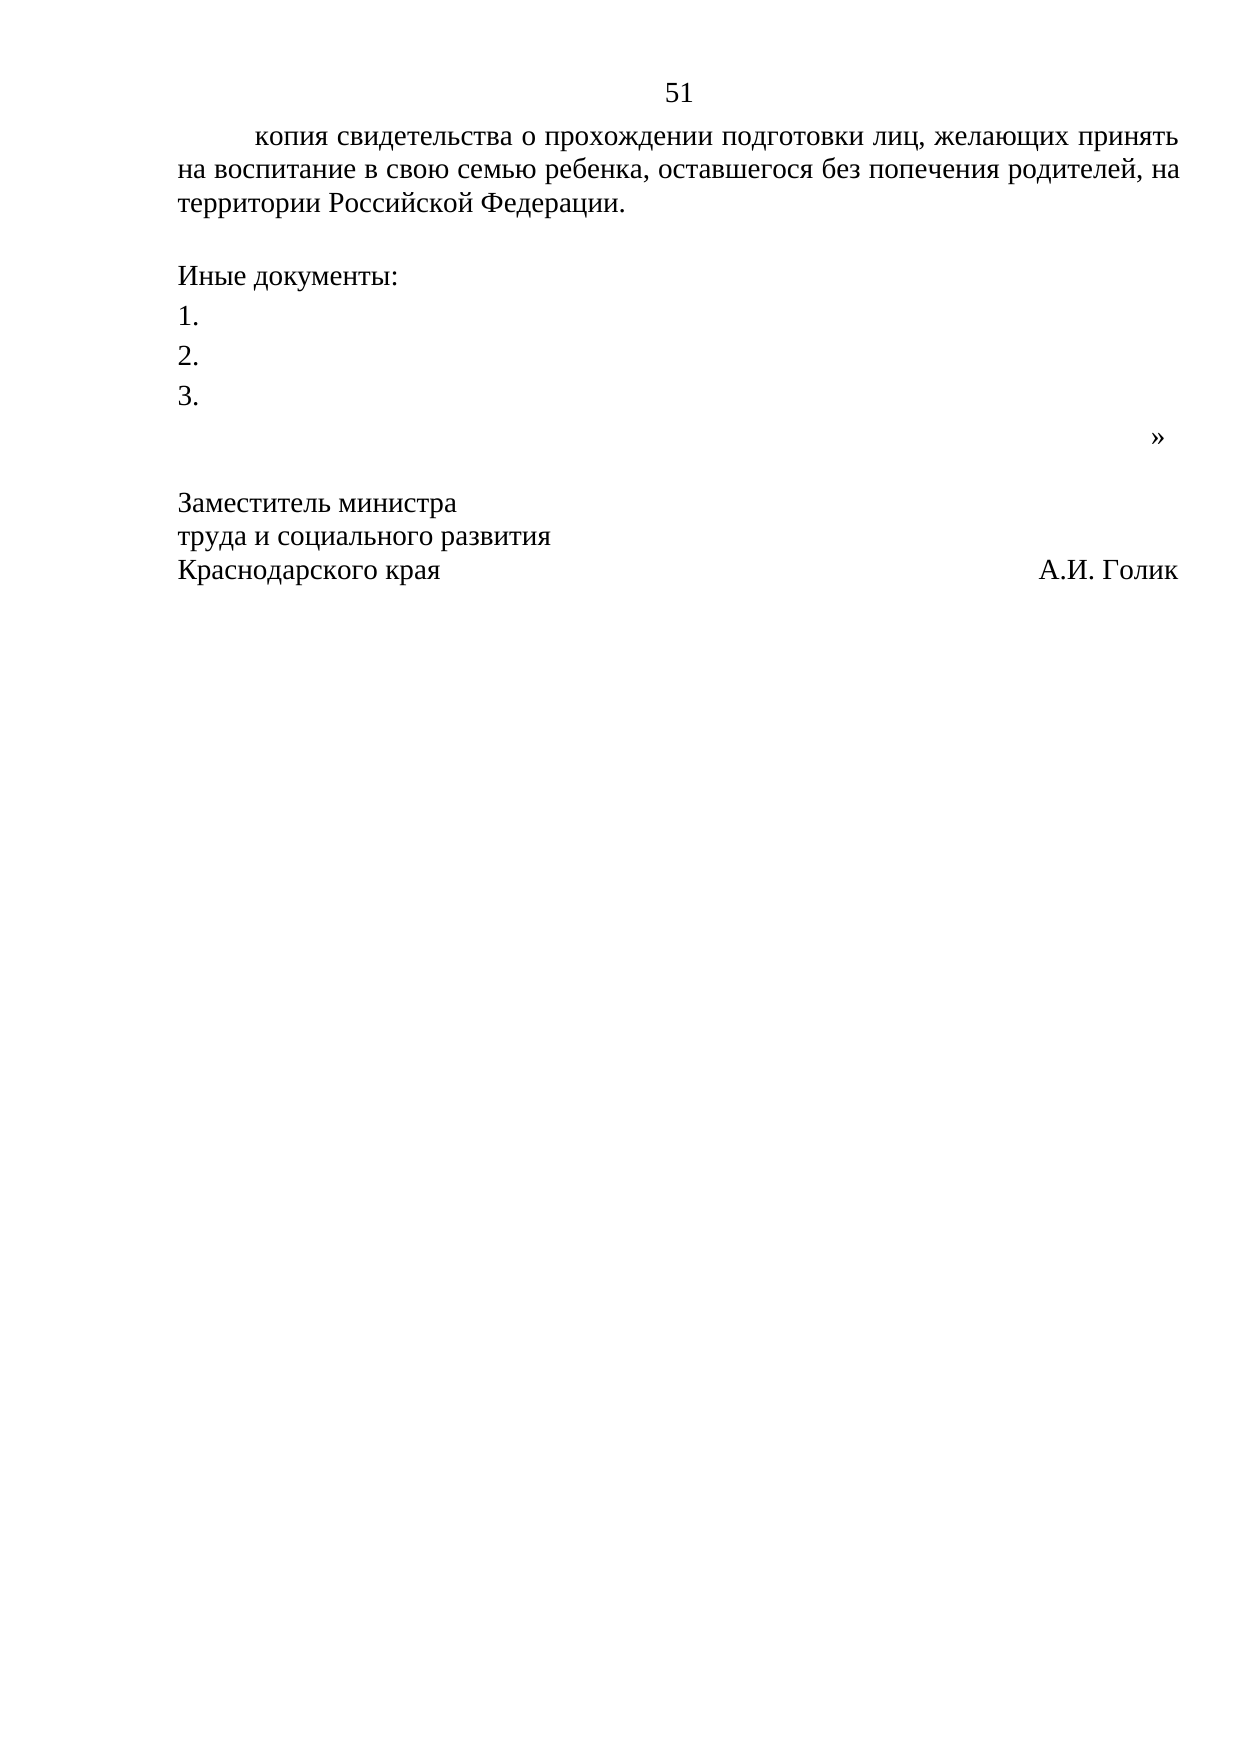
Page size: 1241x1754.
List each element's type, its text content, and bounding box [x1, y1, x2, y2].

text труда и социального развития [177, 518, 1181, 552]
text 3. [177, 378, 1181, 411]
text Заместитель министра [177, 485, 1181, 518]
text 2. [177, 338, 1181, 372]
text Краснодарского края А.И. Голик [177, 552, 1181, 585]
text 6» [177, 418, 1181, 451]
text копия свидетельства о прохождении подготовки лиц, желающих принять на воспитание в свою семью ребенка, оставшегося без попечения родителей, на территории Российской Федерации. [177, 118, 1181, 219]
text Иные документы: [177, 258, 1181, 292]
text 1. [177, 298, 1181, 332]
